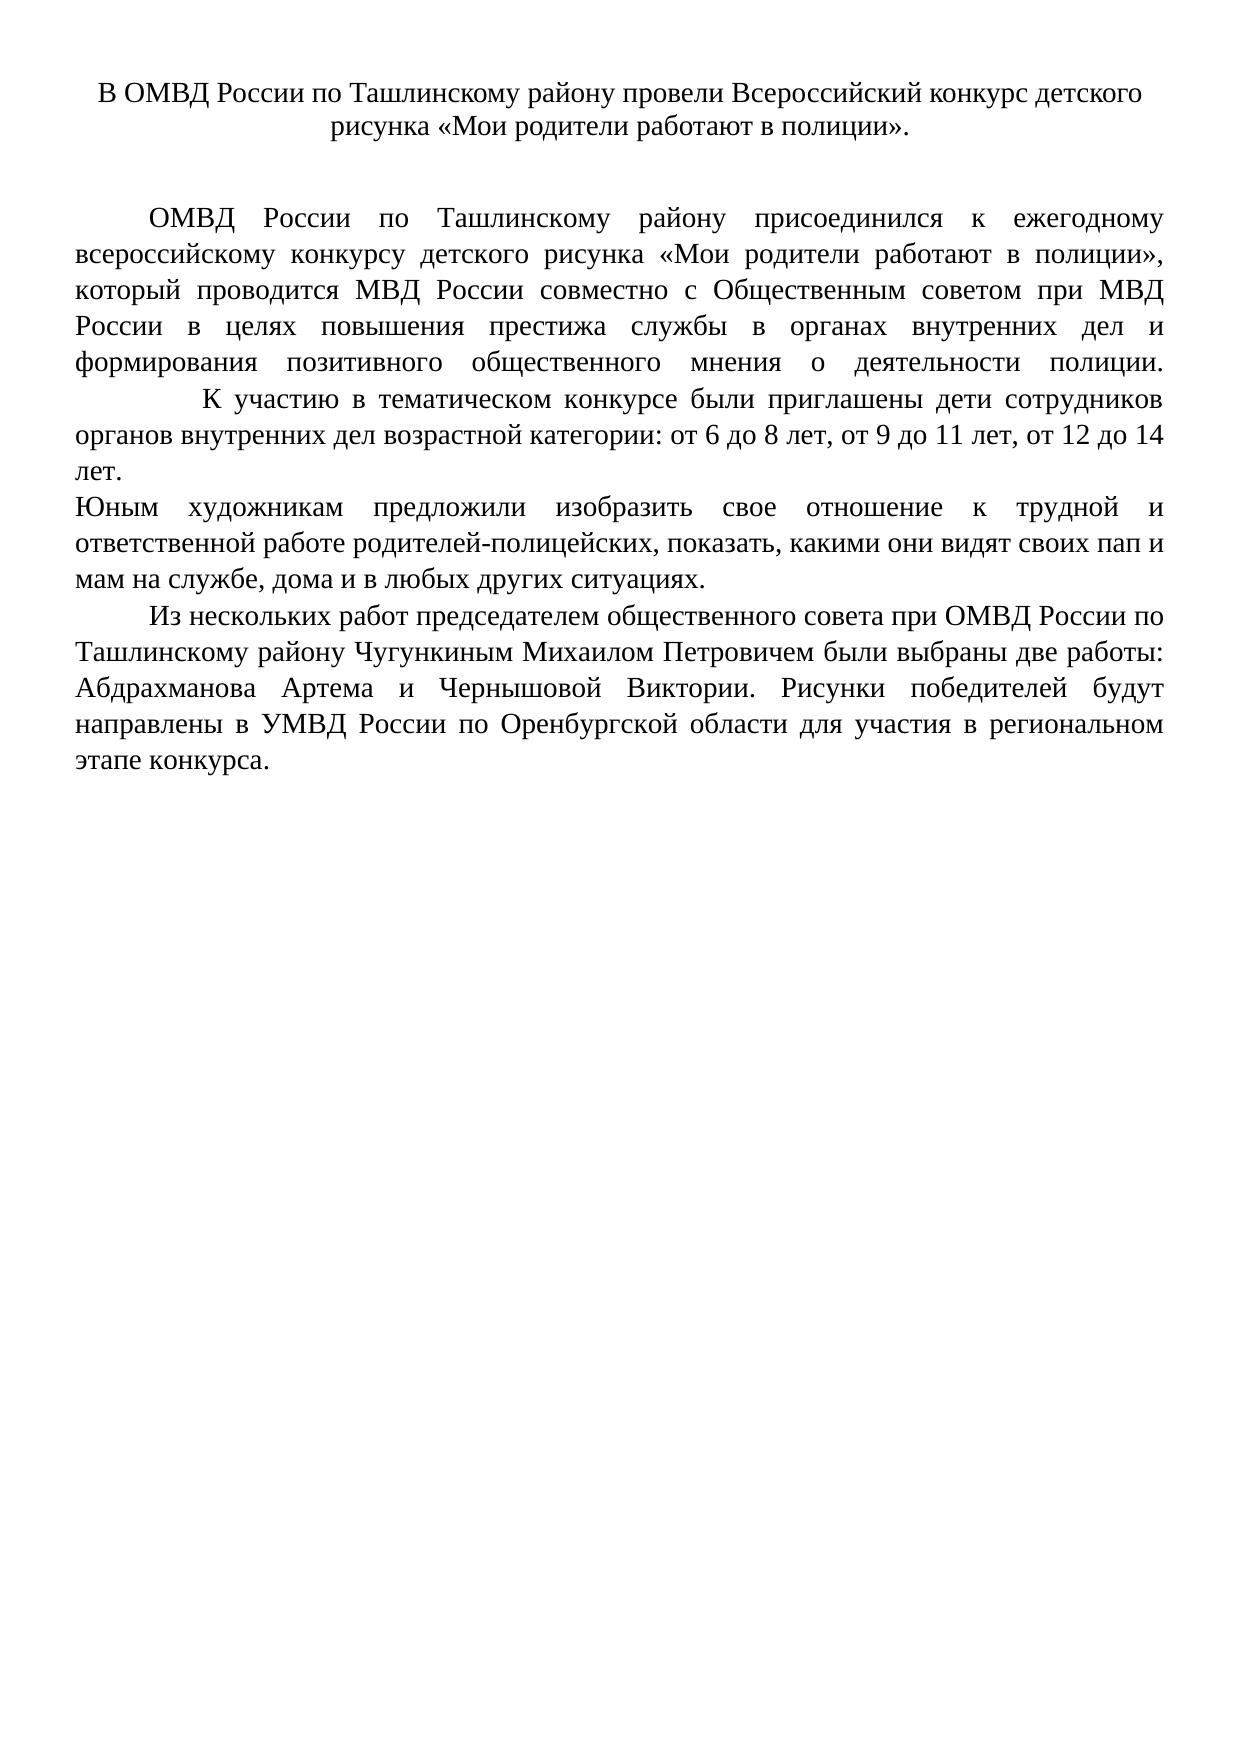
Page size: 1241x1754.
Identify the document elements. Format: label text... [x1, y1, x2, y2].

text Из нескольких работ председателем общественного совета при ОМВД России по Ташлинскому району Чугункиным Михаилом Петровичем были выбраны две работы: Абдрахманова Артема и Чернышовой Виктории. Рисунки победителей будут направлены в УМВД России по Оренбургской области для участия в региональном этапе конкурса. [75, 598, 1165, 776]
text ОМВД России по Ташлинскому району присоединился к ежегодному всероссийскому конкурсу детского рисунка «Мои родители работают в полиции», который проводится МВД России совместно с Общественным советом при МВД России в целях повышения престижа службы в органах внутренних дел и формирования позитивного общественного мнения о деятельности полиции. К участию в тематическом конкурсе были приглашены дети сотрудников органов внутренних дел возрастной категории: от 6 до 8 лет, от 9 до 11 лет, от 12 до 14 лет. Юным художникам предложили изобразить свое отношение к трудной и ответственной работе родителей-полицейских, показать, какими они видят своих пап и мам на службе, дома и в любых других ситуациях. [75, 200, 1165, 595]
text В ОМВД России по Ташлинскому району провели Всероссийский конкурс детского рисунка «Мои родители работают в полиции». [75, 75, 1165, 142]
